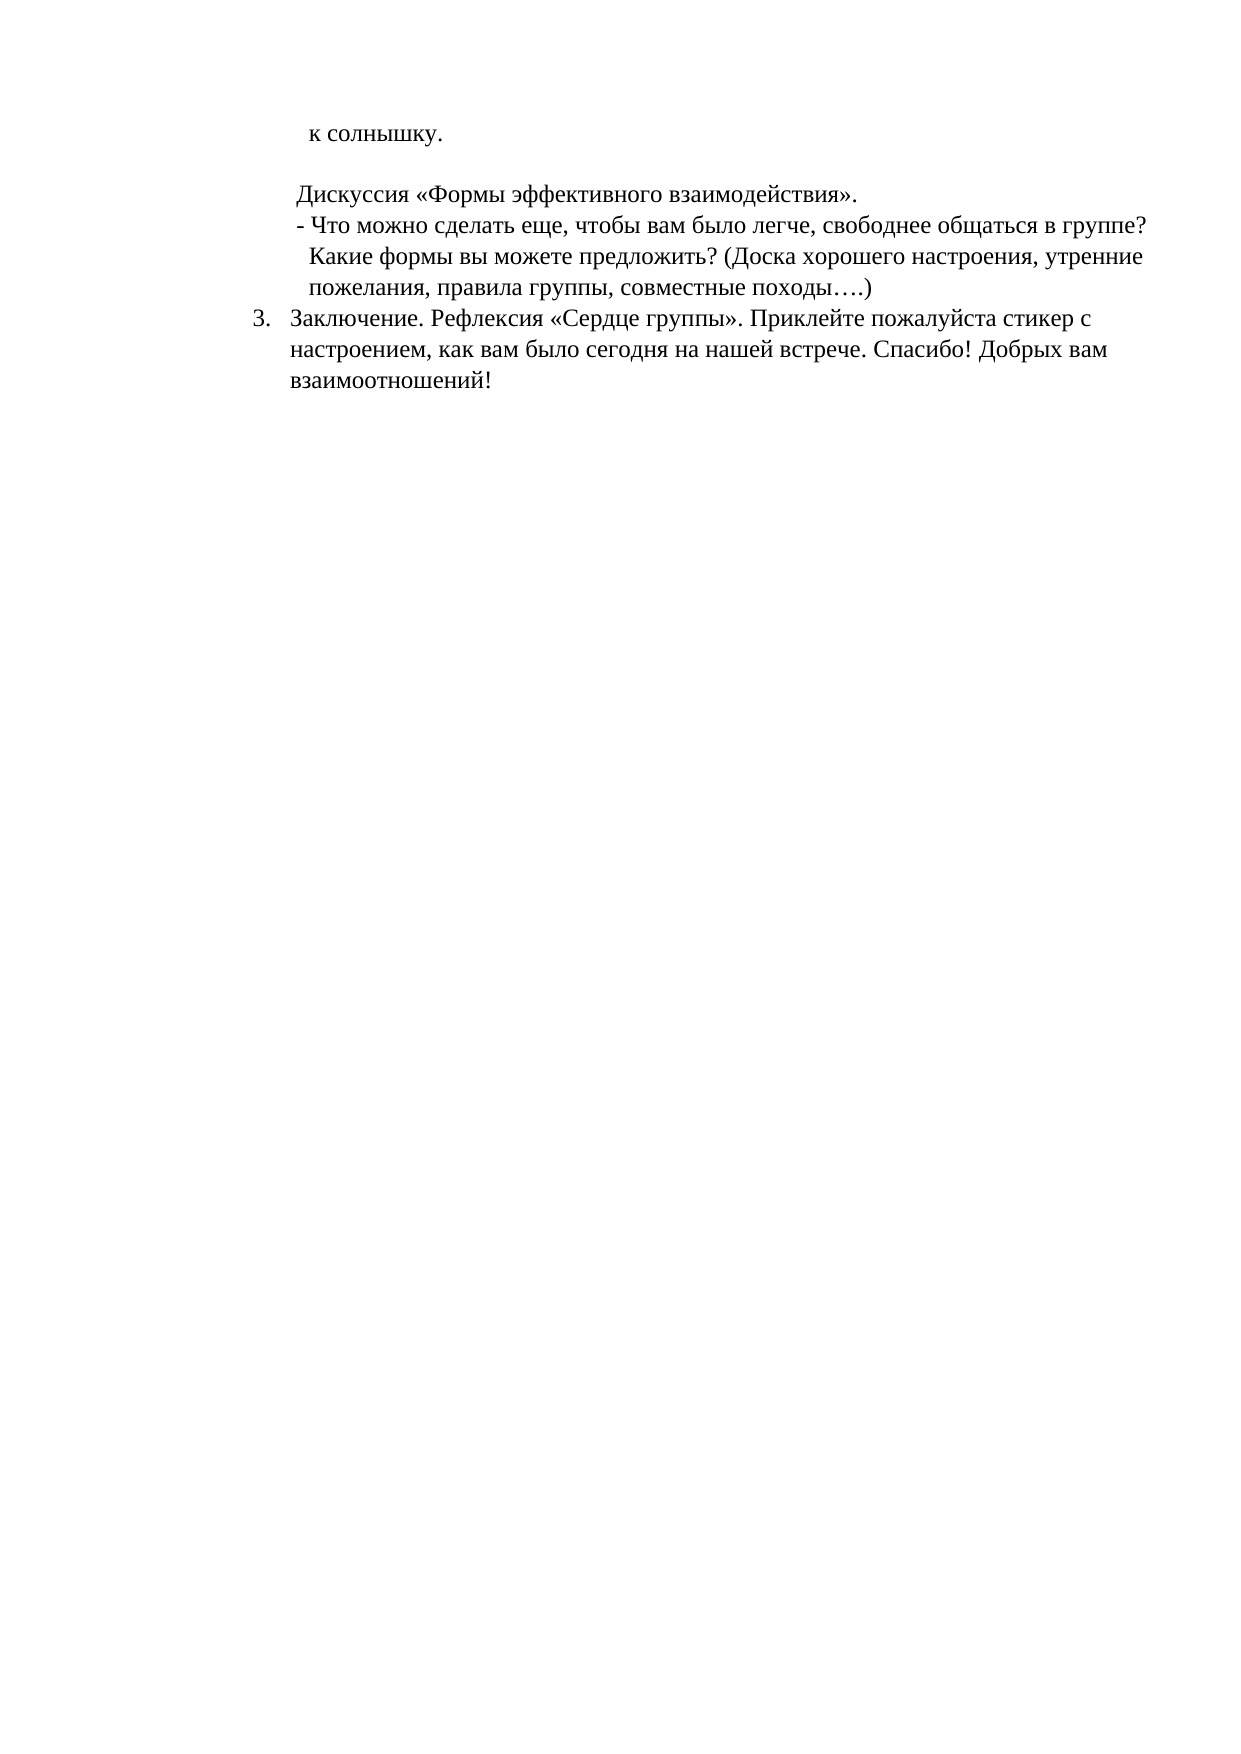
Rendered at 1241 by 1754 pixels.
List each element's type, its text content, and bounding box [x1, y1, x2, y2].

list к солнышку. [252, 118, 1152, 147]
list Заключение. Рефлексия «Сердце группы». Приклейте пожалуйста стикер с настроением, как вам было сегодня на нашей встрече. Спасибо! Добрых вам [252, 303, 1152, 363]
list взаимоотношений! [290, 366, 1152, 394]
list Какие формы вы можете предложить? (Доска хорошего настроения, утренние [252, 241, 1152, 270]
list пожелания, правила группы, совместные походы….) [252, 272, 1152, 301]
list Дискуссия «Формы эффективного взаимодействия». [252, 179, 1152, 208]
list - Что можно сделать еще, чтобы вам было легче, свободнее общаться в группе? [252, 210, 1152, 239]
